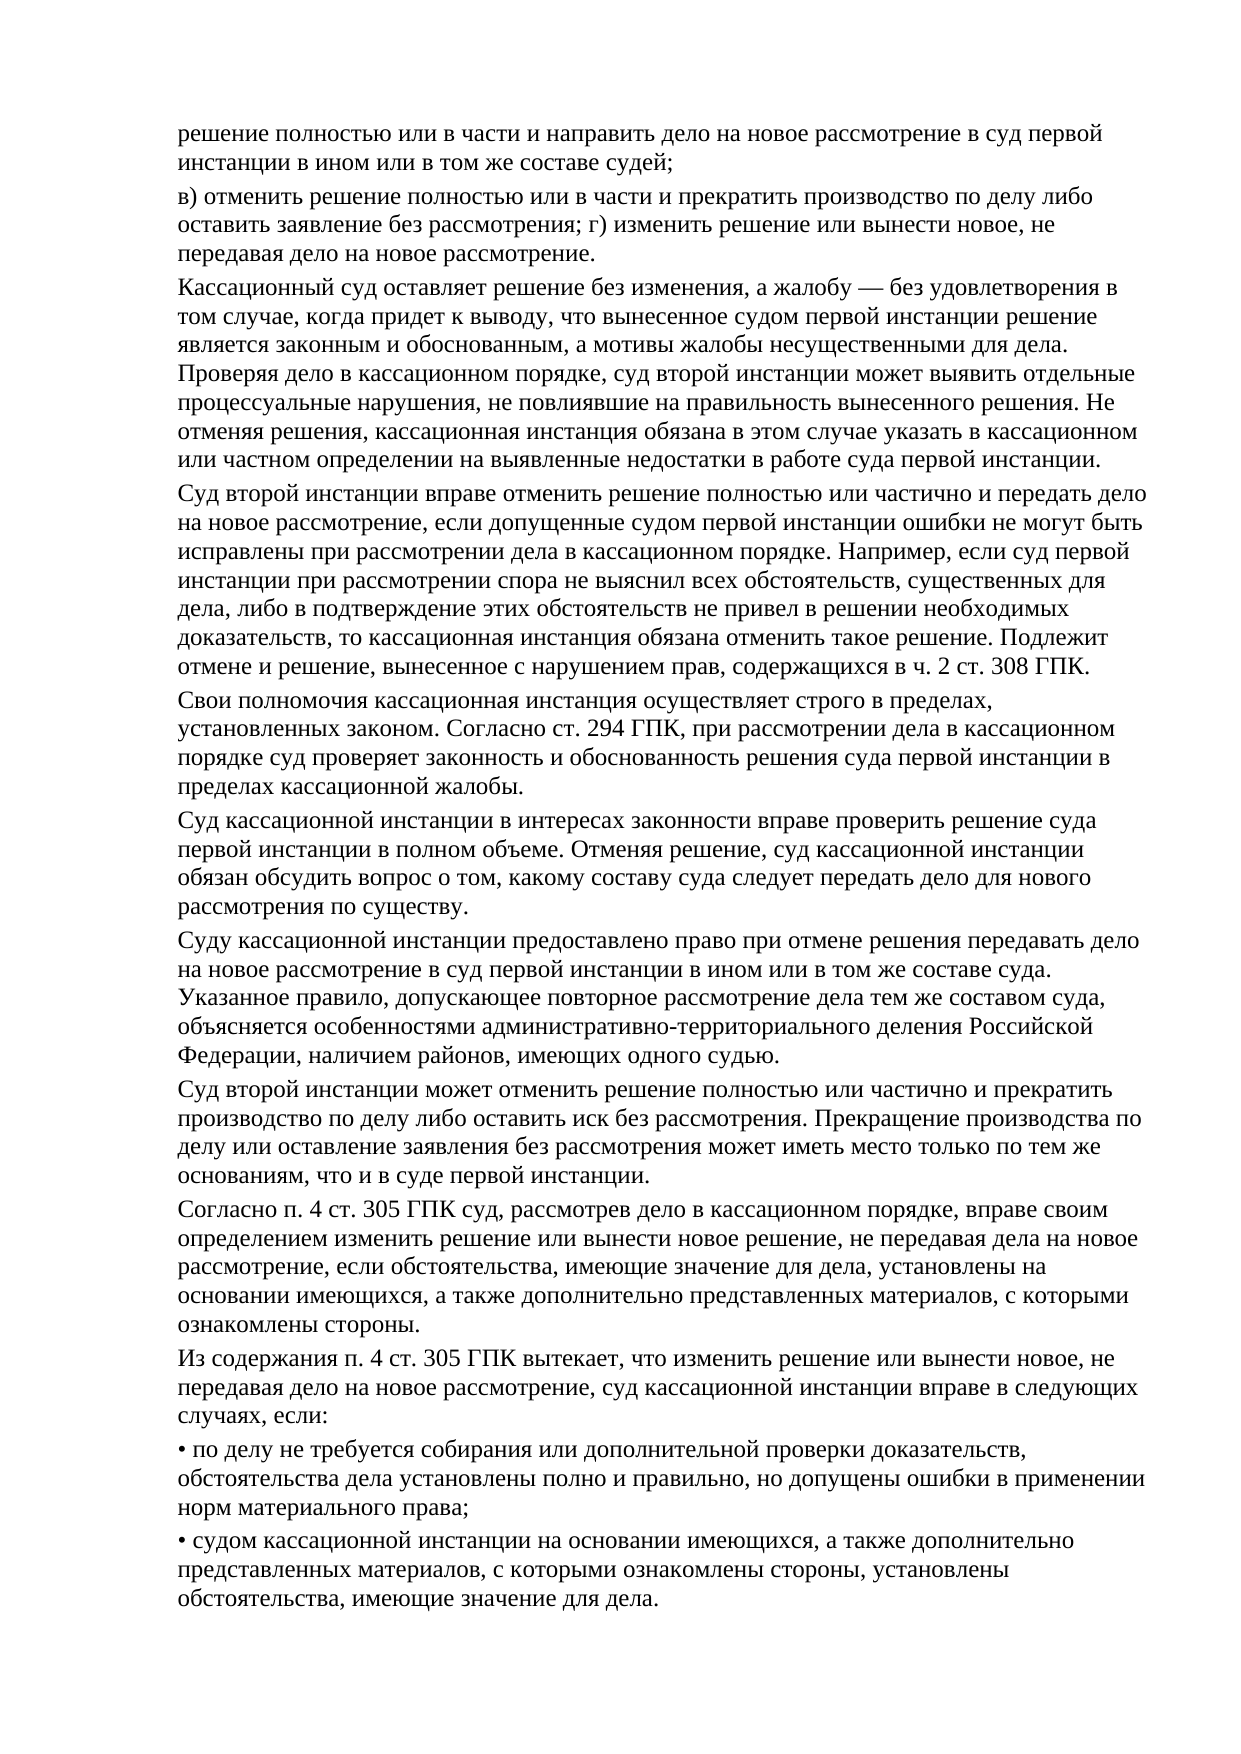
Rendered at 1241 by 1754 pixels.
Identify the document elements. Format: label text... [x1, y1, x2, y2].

text Суд второй инстанции может отменить решение полностью или частично и прекратить производство по делу либо оставить иск без рассмотрения. Прекращение производства по делу или оставление заявления без рассмотрения может иметь место только по тем же основаниям, что и в суде первой инстанции. [177, 1074, 1152, 1189]
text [177, 118, 1152, 176]
text Согласно п. 4 ст. 305 ГПК суд, рассмотрев дело в кассационном порядке, вправе своим определением изменить решение или вынести новое решение, не передавая дела на новое рассмотрение, если обстоятельства, имеющие значение для дела, установлены на основании имеющихся, а также дополнительно представленных материалов, с которыми ознакомлены стороны. [177, 1194, 1152, 1338]
text Суд второй инстанции вправе отменить решение полностью или частично и передать дело на новое рассмотрение, если допущенные судом первой инстанции ошибки не могут быть исправлены при рассмотрении дела в кассационном порядке. Например, если суд первой инстанции при рассмотрении спора не выяснил всех обстоятельств, существенных для дела, либо в подтверждение этих обстоятельств не привел в решении необходимых доказательств, то кассационная инстанция обязана отменить такое решение. Подлежит отмене и решение, вынесенное с нарушением прав, содержащихся в ч. 2 ст. 308 ГПК. [177, 478, 1152, 680]
text • судом кассационной инстанции на основании имеющихся, а также дополнительно представленных материалов, с которыми ознакомлены стороны, установлены обстоятельства, имеющие значение для дела. [177, 1526, 1152, 1612]
text Суд кассационной инстанции в интересах законности вправе проверить решение суда первой инстанции в полном объеме. Отменяя решение, суд кассационной инстанции обязан обсудить вопрос о том, какому составу суда следует передать дело для нового рассмотрения по существу. [177, 805, 1152, 920]
text Свои полномочия кассационная инстанция осуществляет строго в пределах, установленных законом. Согласно ст. 294 ГПК, при рассмотрении дела в кассационном порядке суд проверяет законность и обоснованность решения суда первой инстанции в пределах кассационной жалобы. [177, 685, 1152, 800]
text Из содержания п. 4 ст. 305 ГПК вытекает, что изменить решение или вынести новое, не передавая дело на новое рассмотрение, суд кассационной инстанции вправе в следующих случаях, если: [177, 1343, 1152, 1429]
text • по делу не требуется собирания или дополнительной проверки доказательств, обстоятельства дела установлены полно и правильно, но допущены ошибки в применении норм материального права; [177, 1434, 1152, 1520]
text Суду кассационной инстанции предоставлено право при отмене решения передавать дело на новое рассмотрение в суд первой инстанции в ином или в том же составе суда. Указанное правило, допускающее повторное рассмотрение дела тем же составом суда, объясняется особенностями административно-территориального деления Российской Федерации, наличием районов, имеющих одного судью. [177, 925, 1152, 1069]
text в) отменить решение полностью или в части и прекратить производство по делу либо оставить заявление без рассмотрения; г) изменить решение или вынести новое, не передавая дело на новое рассмотрение. [177, 181, 1152, 267]
text Кассационный суд оставляет решение без изменения, а жалобу — без удовлетворения в том случае, когда придет к выводу, что вынесенное судом первой инстанции решение является законным и обоснованным, а мотивы жалобы несущественными для дела. Проверяя дело в кассационном порядке, суд второй инстанции может выявить отдельные процессуальные нарушения, не повлиявшие на правильность вынесенного решения. Не отменяя решения, кассационная инстанция обязана в этом случае указать в кассационном или частном определении на выявленные недостатки в работе суда первой инстанции. [177, 272, 1152, 473]
